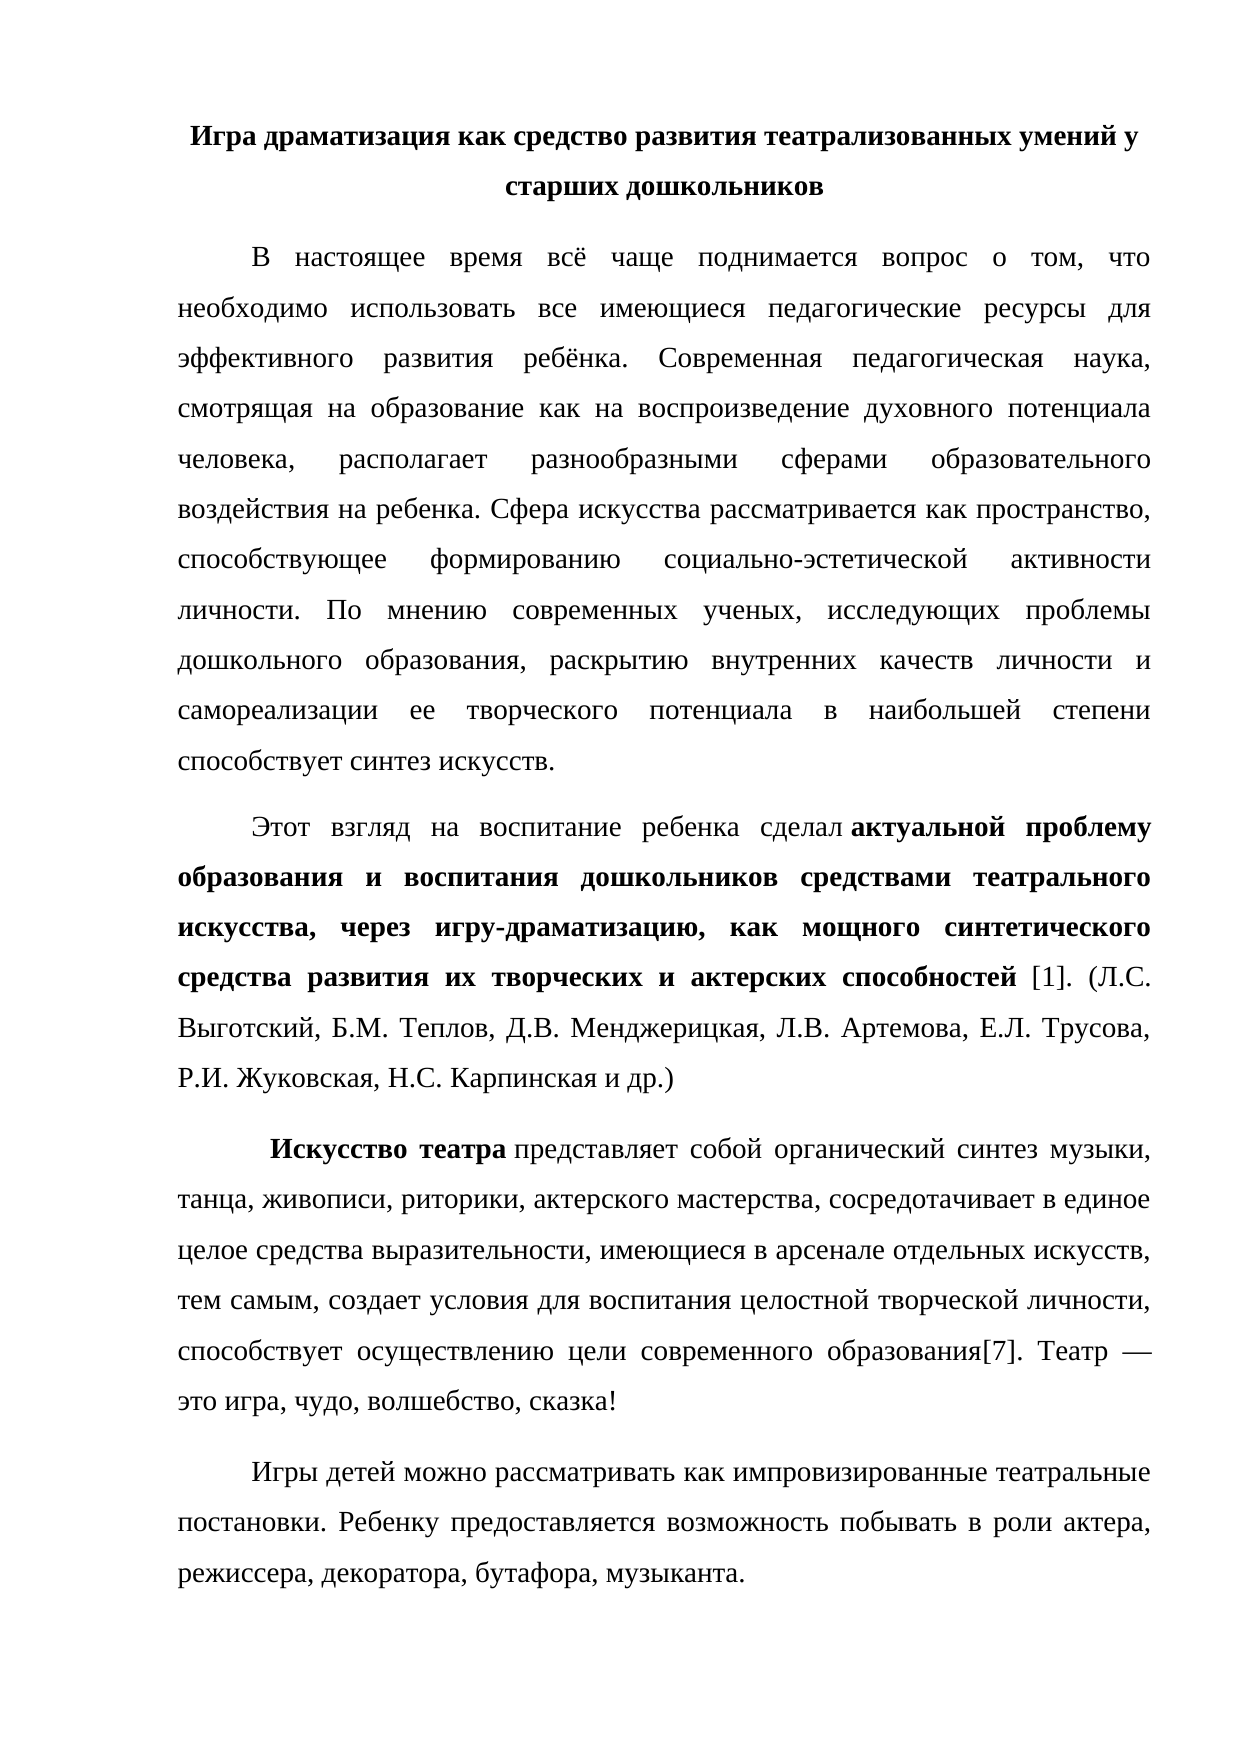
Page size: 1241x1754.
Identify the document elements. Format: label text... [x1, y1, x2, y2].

text В настоящее время всё чаще поднимается вопрос о том, что необходимо использовать все имеющиеся педагогические ресурсы для эффективного развития ребёнка. Современная педагогическая наука, смотрящая на образование как на воспроизведение духовного потенциала человека, располагает разнообразными сферами образовательного воздействия на ребенка. Сфера искусства рассматривается как пространство, способствующее формированию социально-эстетической активности личности. По мнению современных ученых, исследующих проблемы дошкольного образования, раскрытию внутренних качеств личности и самореализации ее творческого потенциала в наибольшей степени способствует синтез искусств. [177, 239, 1152, 776]
text Игра драматизация как средство развития театрализованных умений у старших дошкольников [177, 118, 1152, 202]
text Этот взгляд на воспитание ребенка сделал актуальной проблему образования и воспитания дошкольников средствами театрального искусства, через игру-драматизацию, как мощного синтетического средства развития их творческих и актерских способностей [1]. (Л.С. Выготский, Б.М. Теплов, Д.В. Менджерицкая, Л.В. Артемова, Е.Л. Трусова, Р.И. Жуковская, Н.С. Карпинская и др.) [177, 809, 1152, 1094]
text Искусство театра представляет собой органический синтез музыки, танца, живописи, риторики, актерского мастерства, сосредотачивает в единое целое средства выразительности, имеющиеся в арсенале отдельных искусств, тем самым, создает условия для воспитания целостной творческой личности, способствует осуществлению цели современного образования[7]. Театр — это игра, чудо, волшебство, сказка! [177, 1131, 1152, 1416]
text Игры детей можно рассматривать как импровизированные театральные постановки. Ребенку предоставляется возможность побывать в роли актера, режиссера, декоратора, бутафора, музыканта. [177, 1454, 1152, 1588]
